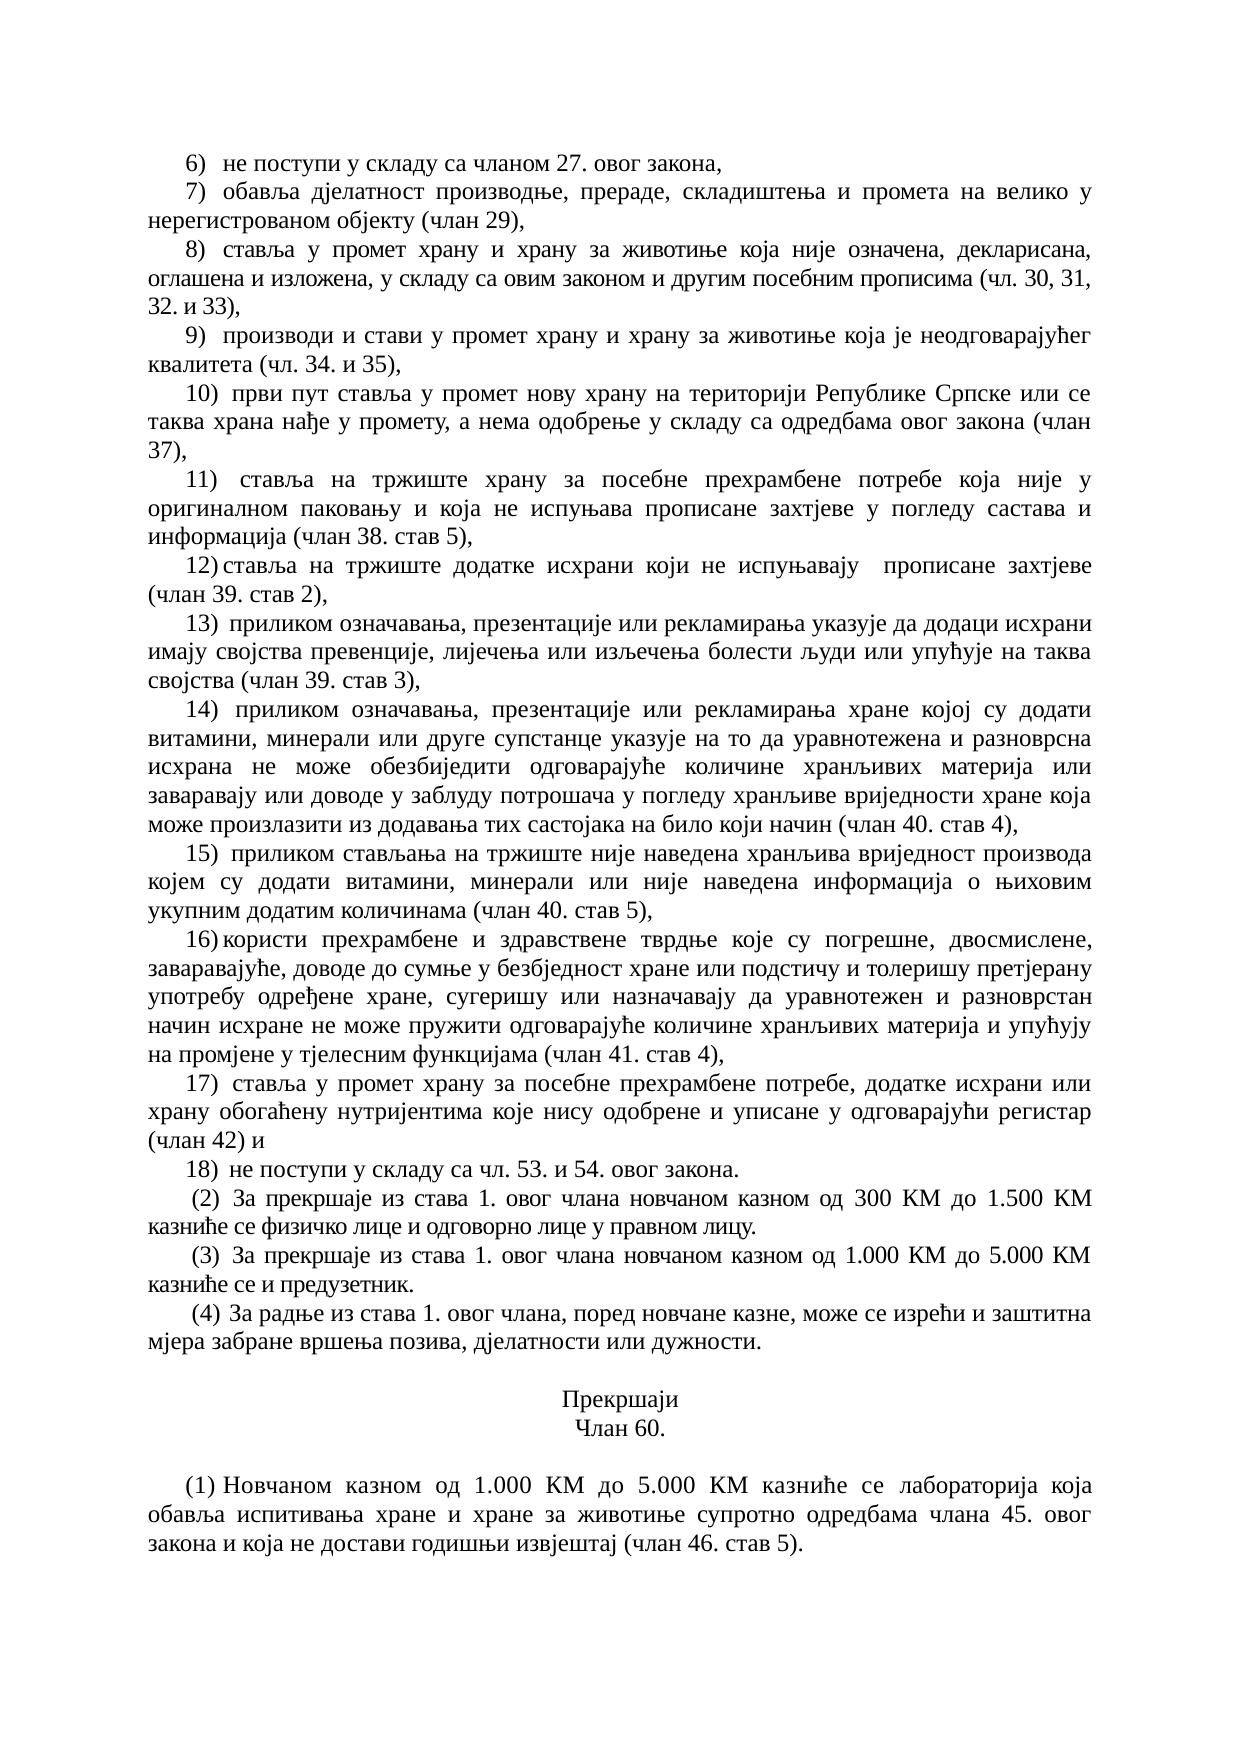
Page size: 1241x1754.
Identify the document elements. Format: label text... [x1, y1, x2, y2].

list приликом означавања, презентације или рекламирања указује да додаци исхрани имају својства превенције, лијечења или изљечења болести људи или упућује на таква својства (члан 39. став 3), [148, 608, 1093, 694]
list приликом означавања, презентације или рекламирања хране којој су додати витамини, минерали или друге супстанце указује на то да уравнотежена и разноврсна исхрана не може обезбиједити одговарајуће количине хранљивих материја или заваравају или доводе у заблуду потрошача у погледу хранљиве вриједности хране која може произлазити из додавања тих састојака на било који начин (члан 40. став 4), [148, 694, 1093, 838]
list За радње из става 1. овог члана, поред новчане казне, може се изрећи и заштитна мјера забране вршења позива, дјелатности или дужности. [148, 1298, 1093, 1355]
list обавља дјелатност производње, прераде, складиштења и промета на велико у нерегистрованом објекту (члан 29), [148, 176, 1093, 234]
text Члан 60. [148, 1413, 1093, 1441]
list производи и стави у промет храну и храну за животиње која је неодговарајућег квалитета (чл. 34. и 35), [148, 320, 1093, 378]
list приликом стављања на тржиште није наведена хранљива вриједност производа којем су додати витамини, минерали или није наведена информација о њиховим укупним додатим количинама (члан 40. став 5), [148, 838, 1093, 924]
list ставља на тржиште додатке исхрани који не испуњавају прописане захтјеве (члан 39. став 2), [148, 550, 1093, 608]
list не поступи у складу са чланом 27. овог закона, [148, 148, 1093, 176]
list не поступи у складу са чл. 53. и 54. овог закона. [148, 1154, 1093, 1183]
list Новчаном казном од 1.000 КМ до 5.000 КМ казниће се лабораторија која обавља испитивања хране и хране за животиње супротно одредбама члана 45. овог закона и која не достави годишњи извјештај (члан 46. став 5). [148, 1470, 1093, 1556]
list ставља на тржиште храну за посебне прехрамбене потребе која није у оригиналном паковању и која не испуњава прописане захтјеве у погледу састава и информација (члан 38. став 5), [148, 464, 1093, 550]
list користи прехрамбене и здравствене тврдње које су погрешне, двосмислене, заваравајуће, доводе до сумње у безбједност хране или подстичу и толеришу претјерану употребу одређене хране, сугеришу или назначавају да уравнотежен и разноврстан начин исхране не може пружити одговарајуће количине хранљивих материја и упућују на промјене у тјелесним функцијама (члан 41. став 4), [148, 924, 1093, 1068]
list први пут ставља у промет нову храну на територији Републике Српске или се таква храна нађе у промету, а нема одобрење у складу са одредбама овог закона (члан 37), [148, 378, 1093, 464]
list ставља у промет храну за посебне прехрамбене потребе, додатке исхрани или храну обогаћену нутријентима које нису одобрене и уписане у одговарајући регистар (члан 42) и [148, 1068, 1093, 1154]
text Прекршаји [148, 1384, 1093, 1413]
list За прекршаје из става 1. овог члана новчаном казном од 1.000 КМ до 5.000 КМ казниће се и предузетник. [148, 1240, 1093, 1298]
list ставља у промет храну и храну за животиње која није означена, декларисана, оглашена и изложена, у складу са овим законом и другим посебним прописима (чл. 30, 31, 32. и 33), [148, 234, 1093, 320]
list За прекршаје из става 1. овог члана новчаном казном од 300 КМ до 1.500 КМ казниће се физичко лице и одговорно лице у правном лицу. [148, 1183, 1093, 1240]
